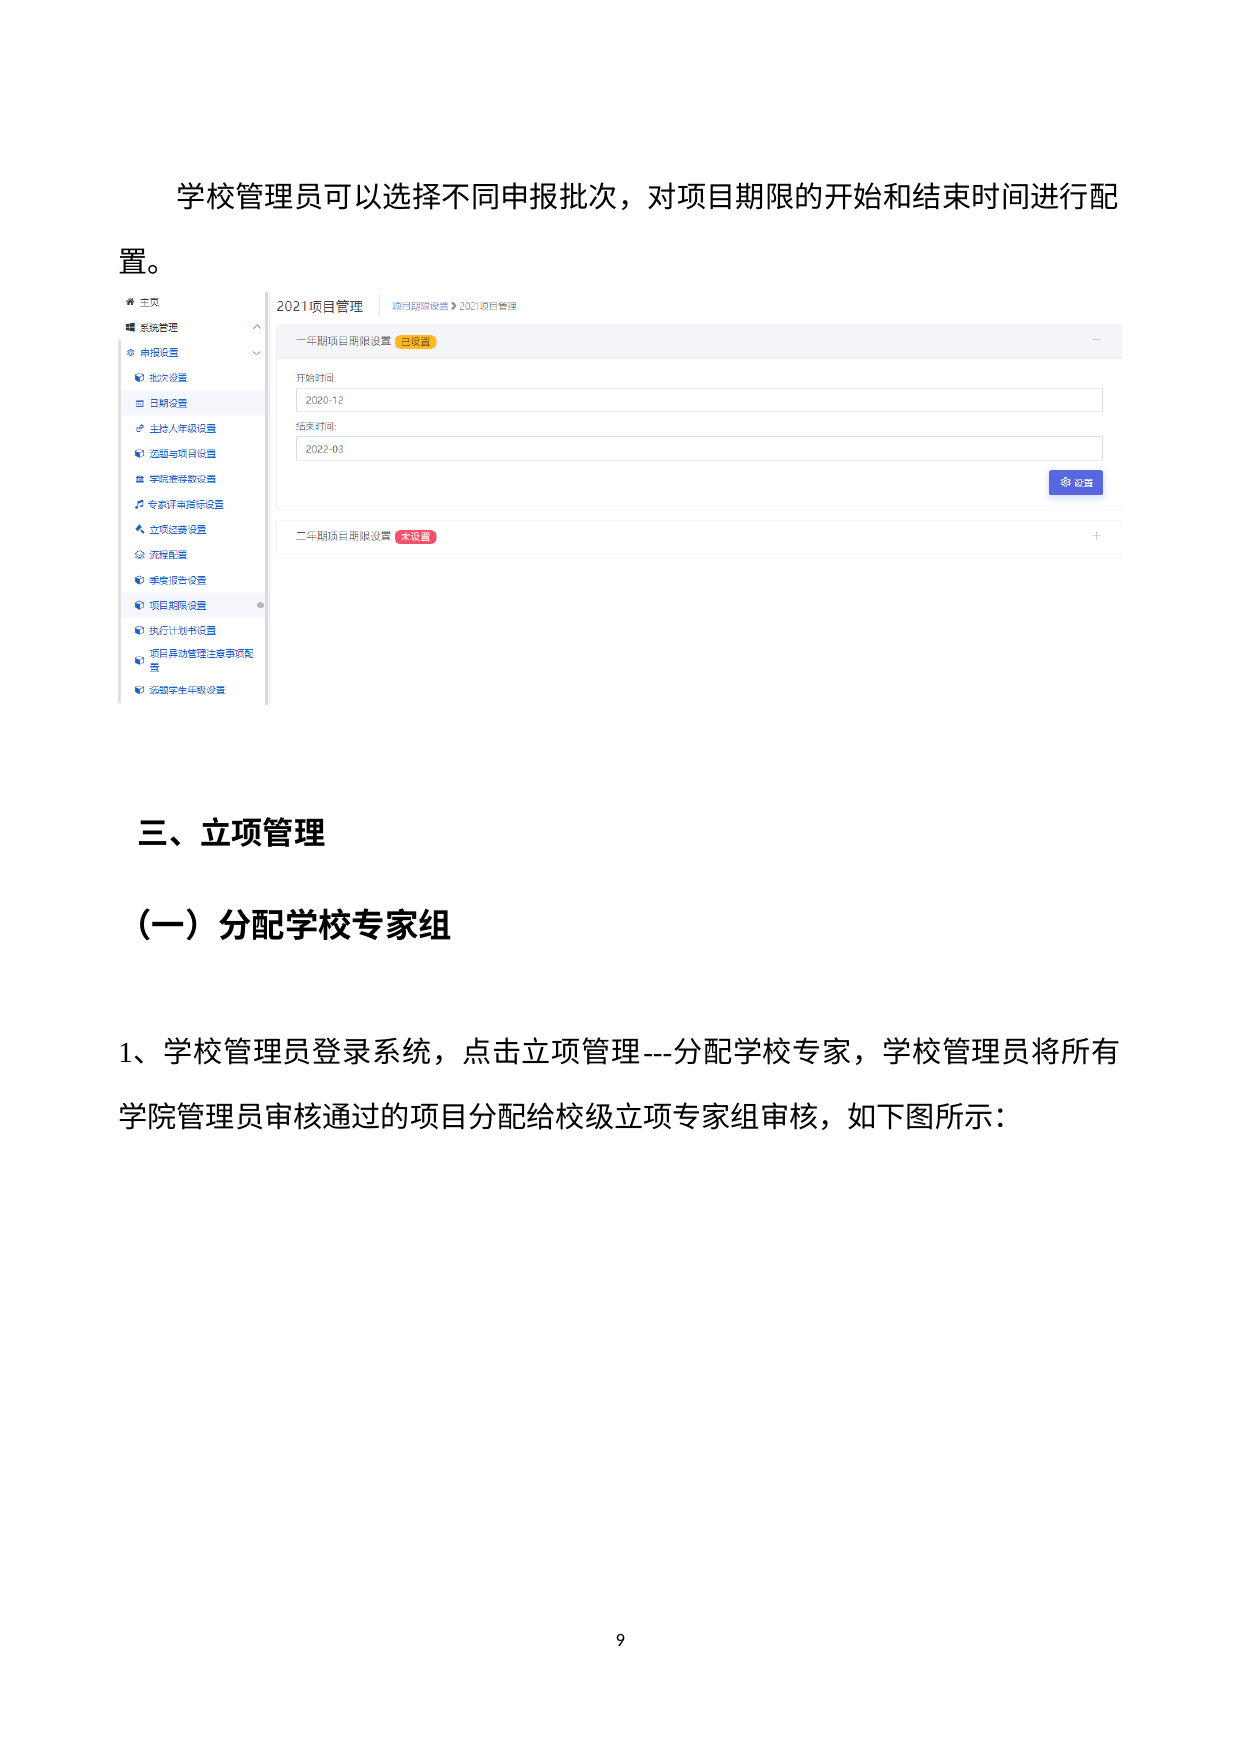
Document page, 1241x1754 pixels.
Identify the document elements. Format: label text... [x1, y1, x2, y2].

text 学校管理员可以选择不同申报批次，对项目期限的开始和结束时间进行配置。 [118, 162, 1122, 292]
picture [118, 292, 1123, 705]
text 1、学校管理员登录系统，点击立项管理---分配学校专家，学校管理员将所有学院管理员审核通过的项目分配给校级立项专家组审核，如下图所示： [118, 1017, 1122, 1147]
subtitle （一）分配学校专家组 [118, 890, 1122, 955]
subtitle 三、立项管理 [118, 798, 1122, 863]
